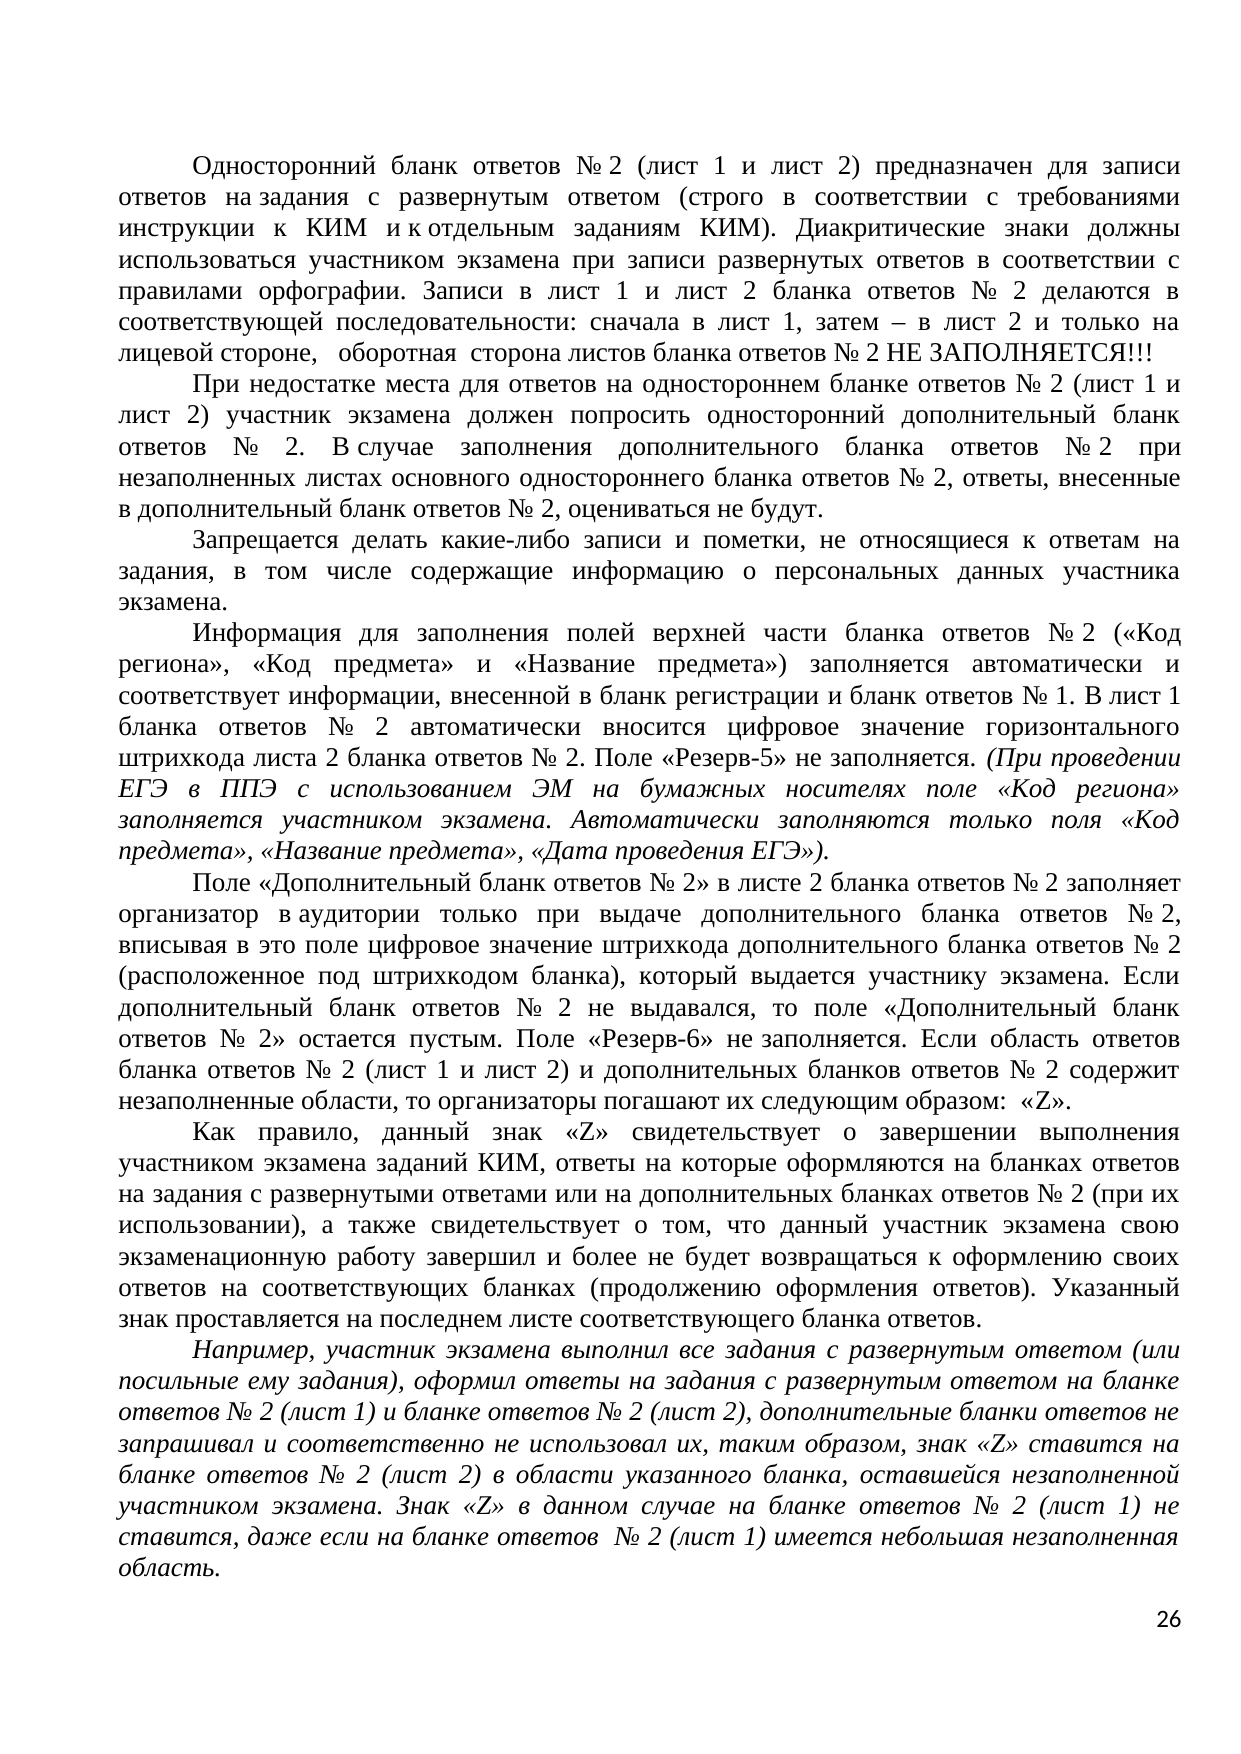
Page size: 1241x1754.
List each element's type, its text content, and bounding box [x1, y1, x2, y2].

text Например, участник экзамена выполнил все задания с развернутым ответом (или посильные ему задания), оформил ответы на задания с развернутым ответом на бланке ответов № 2 (лист 1) и бланке ответов № 2 (лист 2), дополнительные бланки ответов не запрашивал и соответственно не использовал их, таким образом, знак «Z» ставится на бланке ответов № 2 (лист 2) в области указанного бланка, оставшейся незаполненной участником экзамена. Знак «Z» в данном случае на бланке ответов № 2 (лист 1) не ставится, даже если на бланке ответов № 2 (лист 1) имеется небольшая незаполненная область. [118, 1333, 1181, 1582]
text Поле «Дополнительный бланк ответов № 2» в листе 2 бланка ответов № 2 заполняет организатор в аудитории только при выдаче дополнительного бланка ответов № 2, вписывая в это поле цифровое значение штрихкода дополнительного бланка ответов № 2 (расположенное под штрихкодом бланка), который выдается участнику экзамена. Если дополнительный бланк ответов № 2 не выдавался, то поле «Дополнительный бланк ответов № 2» остается пустым. Поле «Резерв-6» не заполняется. Если область ответов бланка ответов № 2 (лист 1 и лист 2) и дополнительных бланков ответов № 2 содержит незаполненные области, то организаторы погашают их следующим образом: «Z». [118, 866, 1181, 1115]
text При недостатке места для ответов на одностороннем бланке ответов № 2 (лист 1 и лист 2) участник экзамена должен попросить односторонний дополнительный бланк ответов № 2. В случае заполнения дополнительного бланка ответов № 2 при незаполненных листах основного одностороннего бланка ответов № 2, ответы, внесенные в дополнительный бланк ответов № 2, оцениваться не будут. [118, 367, 1181, 523]
text Как правило, данный знак «Z» свидетельствует о завершении выполнения участником экзамена заданий КИМ, ответы на которые оформляются на бланках ответов на задания с развернутыми ответами или на дополнительных бланках ответов № 2 (при их использовании), а также свидетельствует о том, что данный участник экзамена свою экзаменационную работу завершил и более не будет возвращаться к оформлению своих ответов на соответствующих бланках (продолжению оформления ответов). Указанный знак проставляется на последнем листе соответствующего бланка ответов. [118, 1115, 1181, 1333]
text Запрещается делать какие-либо записи и пометки, не относящиеся к ответам на задания, в том числе содержащие информацию о персональных данных участника экзамена. [118, 523, 1181, 616]
text Односторонний бланк ответов № 2 (лист 1 и лист 2) предназначен для записи ответов на задания с развернутым ответом (строго в соответствии с требованиями инструкции к КИМ и к отдельным заданиям КИМ). Диакритические знаки должны использоваться участником экзамена при записи развернутых ответов в соответствии с правилами орфографии. Записи в лист 1 и лист 2 бланка ответов № 2 делаются в соответствующей последовательности: сначала в лист 1, затем – в лист 2 и только на лицевой стороне, оборотная сторона листов бланка ответов № 2 НЕ ЗАПОЛНЯЕТСЯ!!! [118, 149, 1181, 367]
text Информация для заполнения полей верхней части бланка ответов № 2 («Код региона», «Код предмета» и «Название предмета») заполняется автоматически и соответствует информации, внесенной в бланк регистрации и бланк ответов № 1. В лист 1 бланка ответов № 2 автоматически вносится цифровое значение горизонтального штрихкода листа 2 бланка ответов № 2. Поле «Резерв-5» не заполняется. (При проведении ЕГЭ в ППЭ с использованием ЭМ на бумажных носителях поле «Код региона» заполняется участником экзамена. Автоматически заполняются только поля «Код предмета», «Название предмета», «Дата проведения ЕГЭ»). [118, 616, 1181, 866]
